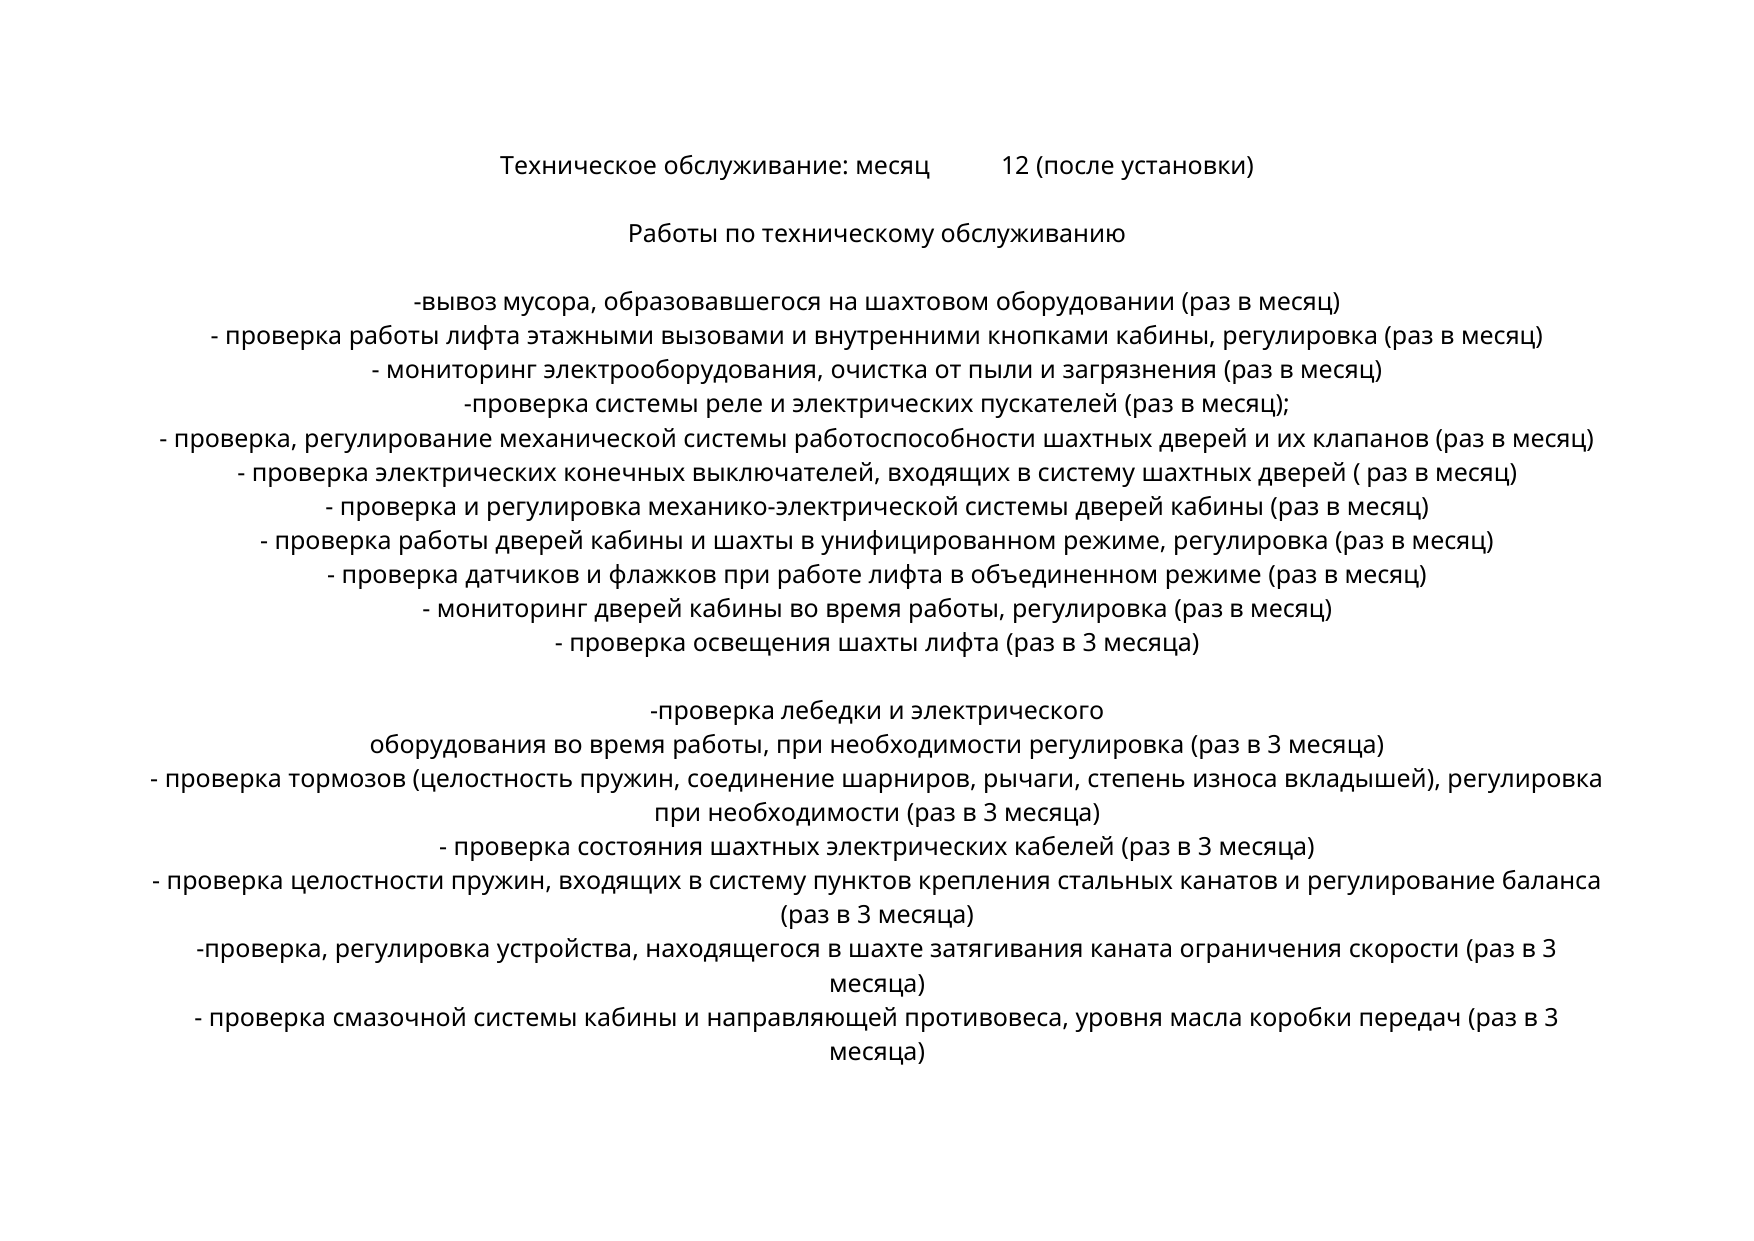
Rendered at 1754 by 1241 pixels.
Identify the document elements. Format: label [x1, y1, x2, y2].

text [148, 148, 1606, 1067]
